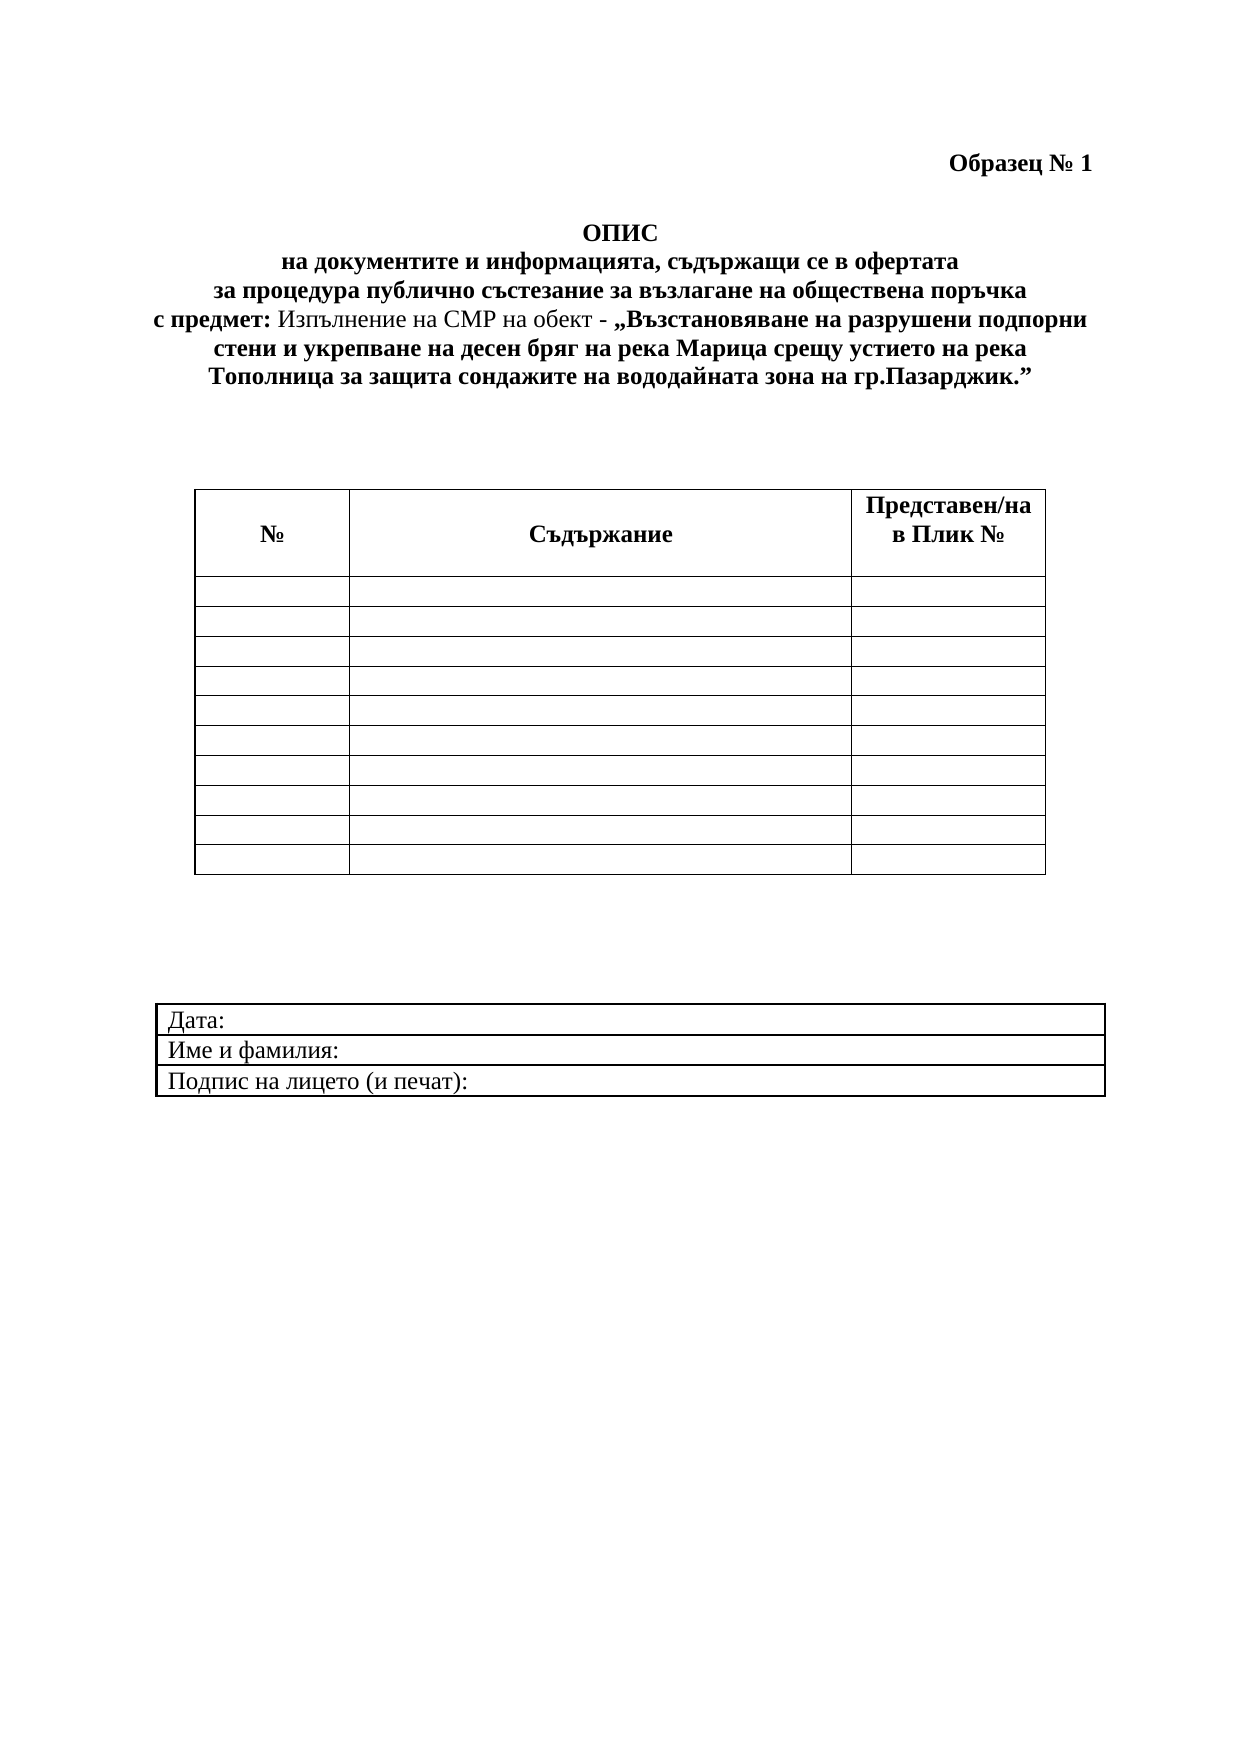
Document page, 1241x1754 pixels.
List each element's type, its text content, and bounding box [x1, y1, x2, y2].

text с предмет: Изпълнение на СМР на обект - „Възстановяване на разрушени подпорни стени и укрепване на десен бряг на река Марица срещу устието на река Тополница за защита сондажите на вододайната зона на гр.Пазарджик.” [148, 304, 1093, 390]
table_cell [852, 726, 1045, 755]
text Образец № 1 [148, 148, 1093, 176]
text за процедура публично състезание за възлагане на обществена поръчка [148, 275, 1093, 304]
table_cell [852, 816, 1045, 844]
table_cell [350, 577, 851, 606]
table_cell [196, 816, 349, 844]
text ОПИС [148, 218, 1093, 246]
table_cell [350, 696, 851, 725]
table_cell [852, 696, 1045, 725]
table_cell [196, 696, 349, 725]
table_cell [350, 756, 851, 785]
table_cell [196, 607, 349, 636]
table_cell [350, 607, 851, 636]
table_cell Подпис на лицето (и печат): [158, 1066, 1104, 1095]
table_header Съдържание [350, 490, 851, 576]
table_header № [196, 490, 349, 576]
table_cell [852, 667, 1045, 695]
table_header Дата: [158, 1005, 1104, 1033]
table_cell [196, 726, 349, 755]
table_cell [852, 786, 1045, 814]
table_cell [852, 637, 1045, 666]
table_cell [196, 786, 349, 814]
table_cell [852, 577, 1045, 606]
table_header Представен/на в Плик № [852, 490, 1045, 576]
table_cell [196, 667, 349, 695]
table_cell [196, 637, 349, 666]
text на документите и информацията, съдържащи се в офертата [148, 246, 1093, 275]
table_cell [196, 756, 349, 785]
table_cell [852, 756, 1045, 785]
table_cell [196, 845, 349, 874]
table_cell [350, 726, 851, 755]
table_cell [196, 577, 349, 606]
table_cell [350, 786, 851, 814]
table_cell [852, 607, 1045, 636]
table_cell [350, 667, 851, 695]
table_cell [852, 845, 1045, 874]
table_cell [350, 816, 851, 844]
table_cell Име и фамилия: [158, 1036, 1104, 1064]
table_cell [350, 637, 851, 666]
table_cell [350, 845, 851, 874]
